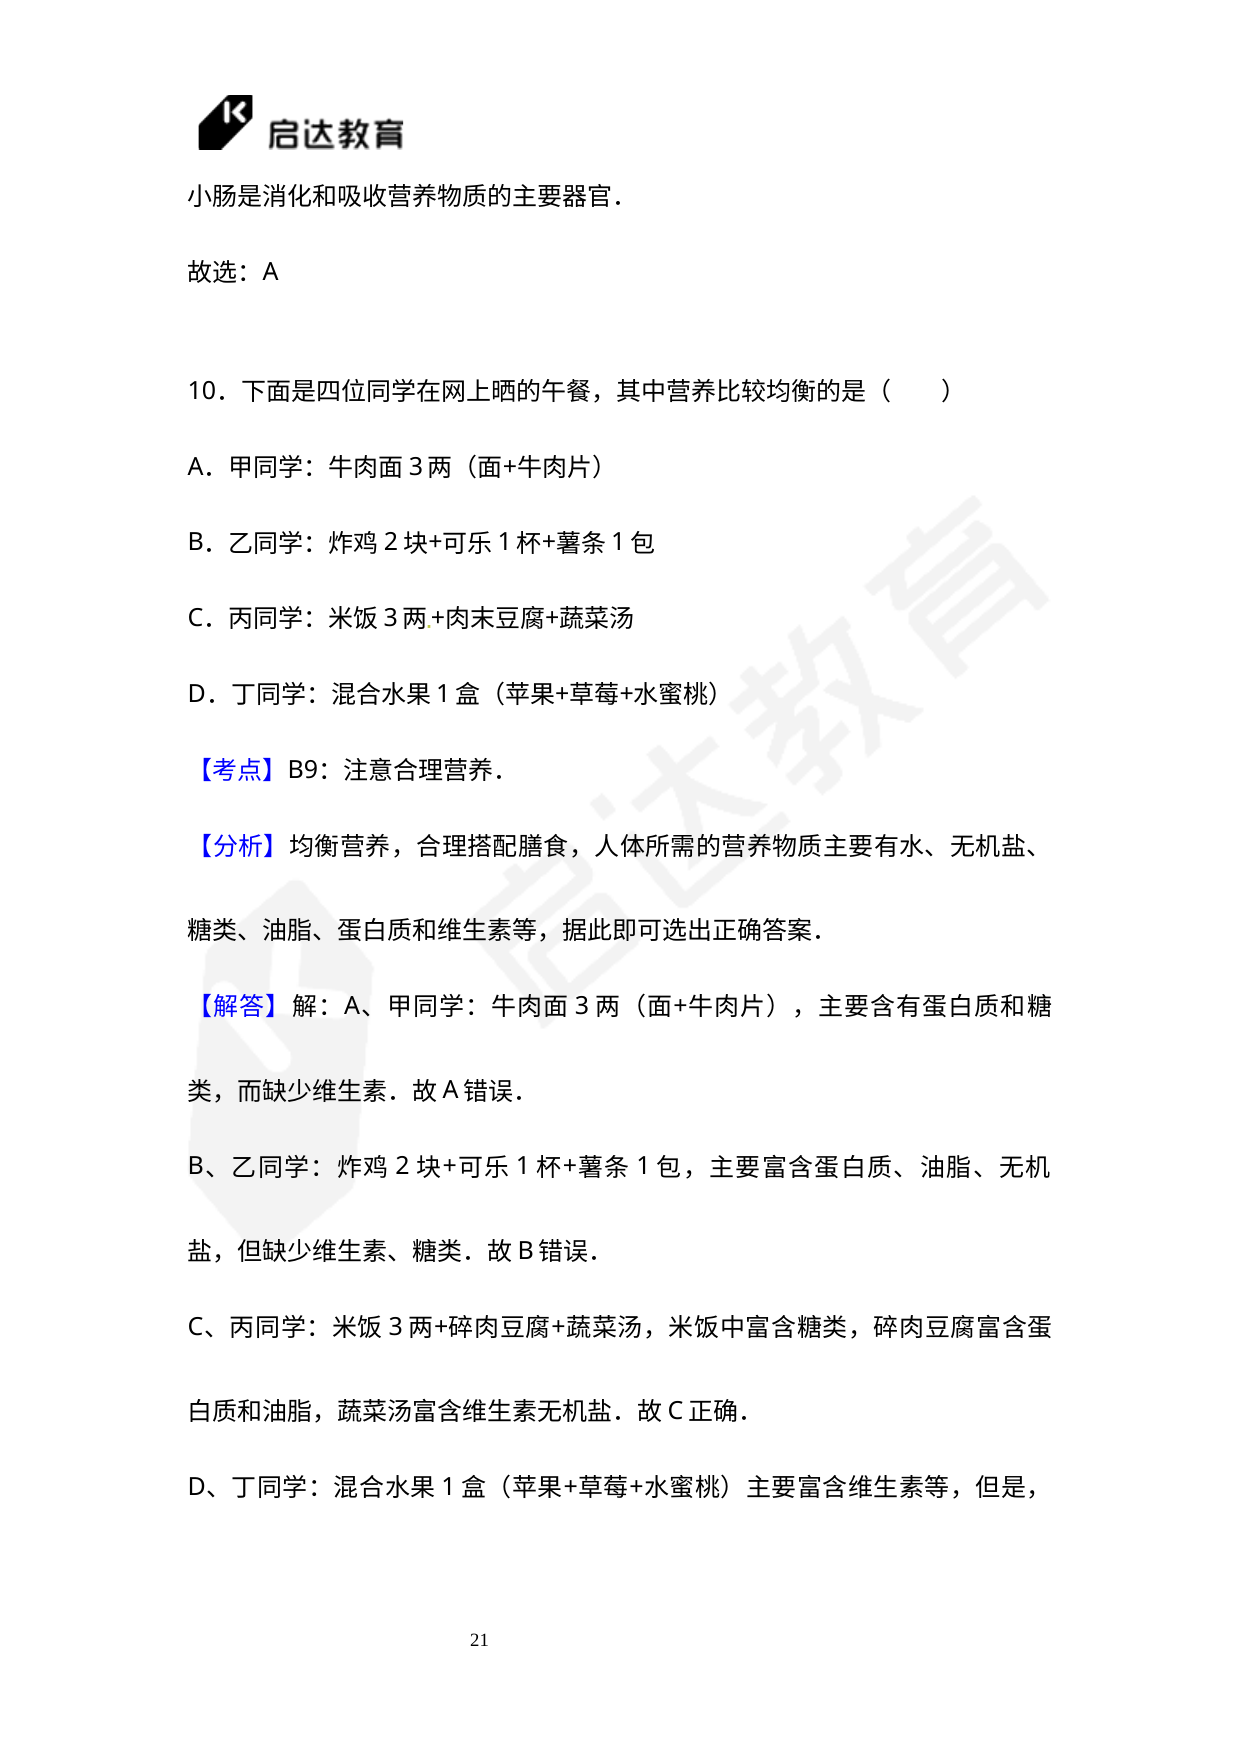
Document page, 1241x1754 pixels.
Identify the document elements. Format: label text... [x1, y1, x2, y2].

text B、乙同学：炸鸡2块+可乐1杯+薯条1包，主要富含蛋白质、油脂、无机盐，但缺少维生素、糖类．故B错误． [187, 1133, 1053, 1282]
picture [198, 95, 404, 150]
text C、丙同学：米饭3两+碎肉豆腐+蔬菜汤，米饭中富含糖类，碎肉豆腐富含蛋白质和油脂，蔬菜汤富含维生素无机盐．故C正确． [187, 1293, 1053, 1442]
text C．丙同学：米饭3两+肉末豆腐+蔬菜汤 [187, 584, 1053, 649]
text 10．下面是四位同学在网上晒的午餐，其中营养比较均衡的是（ ） [187, 357, 1053, 422]
text 故选：A [187, 238, 1053, 303]
text 【分析】均衡营养，合理搭配膳食，人体所需的营养物质主要有水、无机盐、糖类、油脂、蛋白质和维生素等，据此即可选出正确答案． [187, 812, 1053, 961]
text 【解答】解：A、甲同学：牛肉面3两（面+牛肉片），主要含有蛋白质和糖类，而缺少维生素．故A错误． [187, 972, 1053, 1122]
text D、丁同学：混合水果1盒（苹果+草莓+水蜜桃）主要富含维生素等，但是，缺少糖类、蛋白质和油脂．故D错误． [187, 1453, 1053, 1518]
text 【考点】B9：注意合理营养． [187, 736, 1053, 801]
text A．甲同学：牛肉面3两（面+牛肉片） [187, 433, 1053, 498]
text D．丁同学：混合水果1盒（苹果+草莓+水蜜桃） [187, 660, 1053, 725]
text B．乙同学：炸鸡2块+可乐1杯+薯条1包 [187, 509, 1053, 574]
